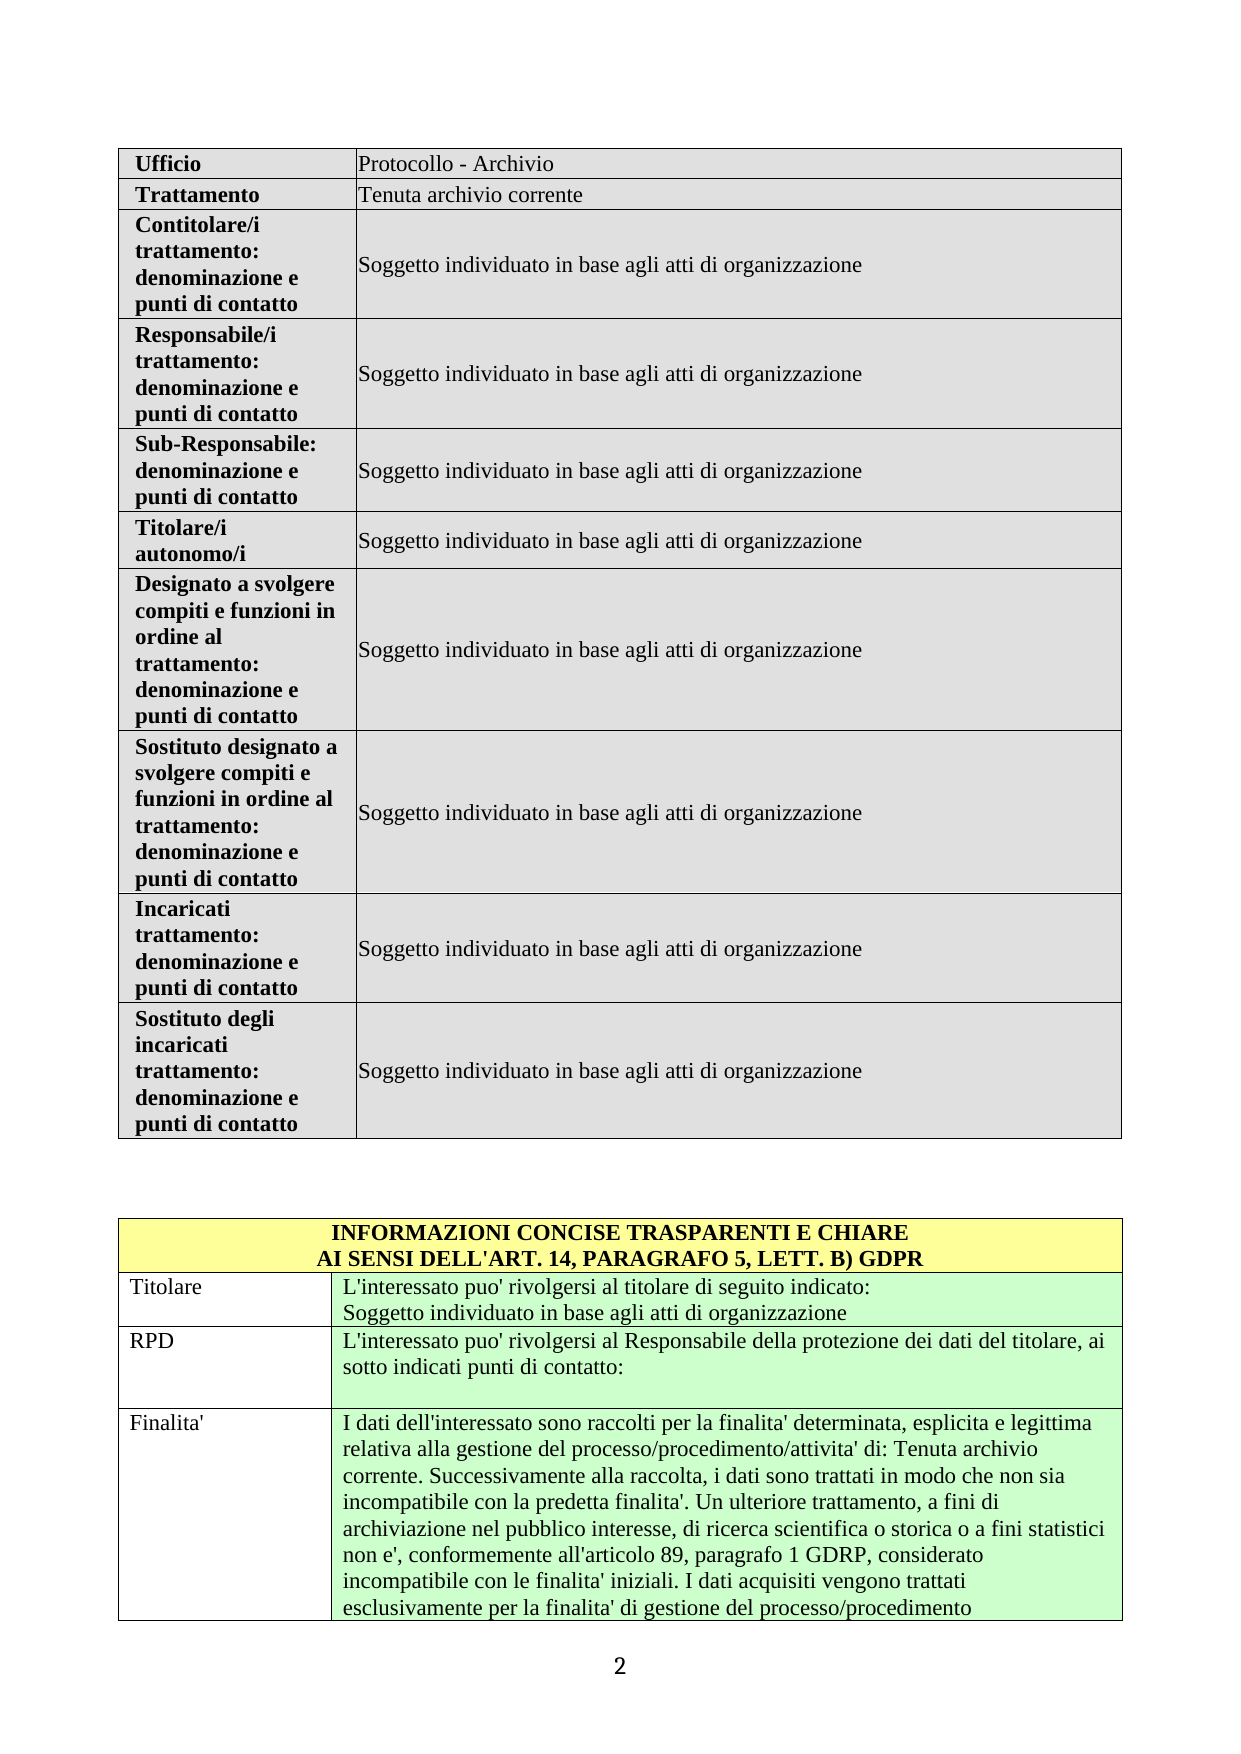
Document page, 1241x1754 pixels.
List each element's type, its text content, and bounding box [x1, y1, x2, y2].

table_cell L'interessato puo' rivolgersi al titolare di seguito indicato: Soggetto individuato in base agli atti di organizzazione [332, 1273, 1122, 1326]
table_cell Soggetto individuato in base agli atti di organizzazione [357, 512, 1121, 568]
table_cell Trattamento [119, 179, 356, 209]
table_cell Protocollo - Archivio [357, 149, 1121, 178]
table_cell RPD [119, 1327, 331, 1408]
table_cell Sostituto degli incaricati trattamento: denominazione e punti di contatto [119, 1003, 356, 1138]
table_cell Sostituto designato a svolgere compiti e funzioni in ordine al trattamento: denominazione e punti di contatto [119, 731, 356, 892]
table_cell Responsabile/i trattamento: denominazione e punti di contatto [119, 319, 356, 428]
table_cell Soggetto individuato in base agli atti di organizzazione [357, 210, 1121, 318]
table_cell Tenuta archivio corrente [357, 179, 1121, 209]
table_cell Soggetto individuato in base agli atti di organizzazione [357, 319, 1121, 428]
table_cell Finalita' [119, 1409, 331, 1620]
table_cell Titolare [119, 1273, 331, 1326]
table_cell Incaricati trattamento: denominazione e punti di contatto [119, 894, 356, 1002]
table_cell Soggetto individuato in base agli atti di organizzazione [357, 894, 1121, 1002]
table_cell L'interessato puo' rivolgersi al Responsabile della protezione dei dati del titolare, ai sotto indicati punti di contatto: [332, 1327, 1122, 1408]
table_cell Designato a svolgere compiti e funzioni in ordine al trattamento: denominazione e punti di contatto [119, 569, 356, 730]
table_cell Sub-Responsabile: denominazione e punti di contatto [119, 429, 356, 511]
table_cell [332, 1409, 1122, 1620]
table_cell Soggetto individuato in base agli atti di organizzazione [357, 569, 1121, 730]
table_cell Soggetto individuato in base agli atti di organizzazione [357, 1003, 1121, 1138]
table_cell Ufficio [119, 149, 356, 178]
table_cell Soggetto individuato in base agli atti di organizzazione [357, 731, 1121, 892]
table_cell Soggetto individuato in base agli atti di organizzazione [357, 429, 1121, 511]
table_cell Contitolare/i trattamento: denominazione e punti di contatto [119, 210, 356, 318]
table_header INFORMAZIONI CONCISE TRASPARENTI E CHIARE AI SENSI DELL'ART. 14, PARAGRAFO 5, LETT. B) GDPR [119, 1219, 1122, 1272]
table_cell Titolare/i autonomo/i [119, 512, 356, 568]
